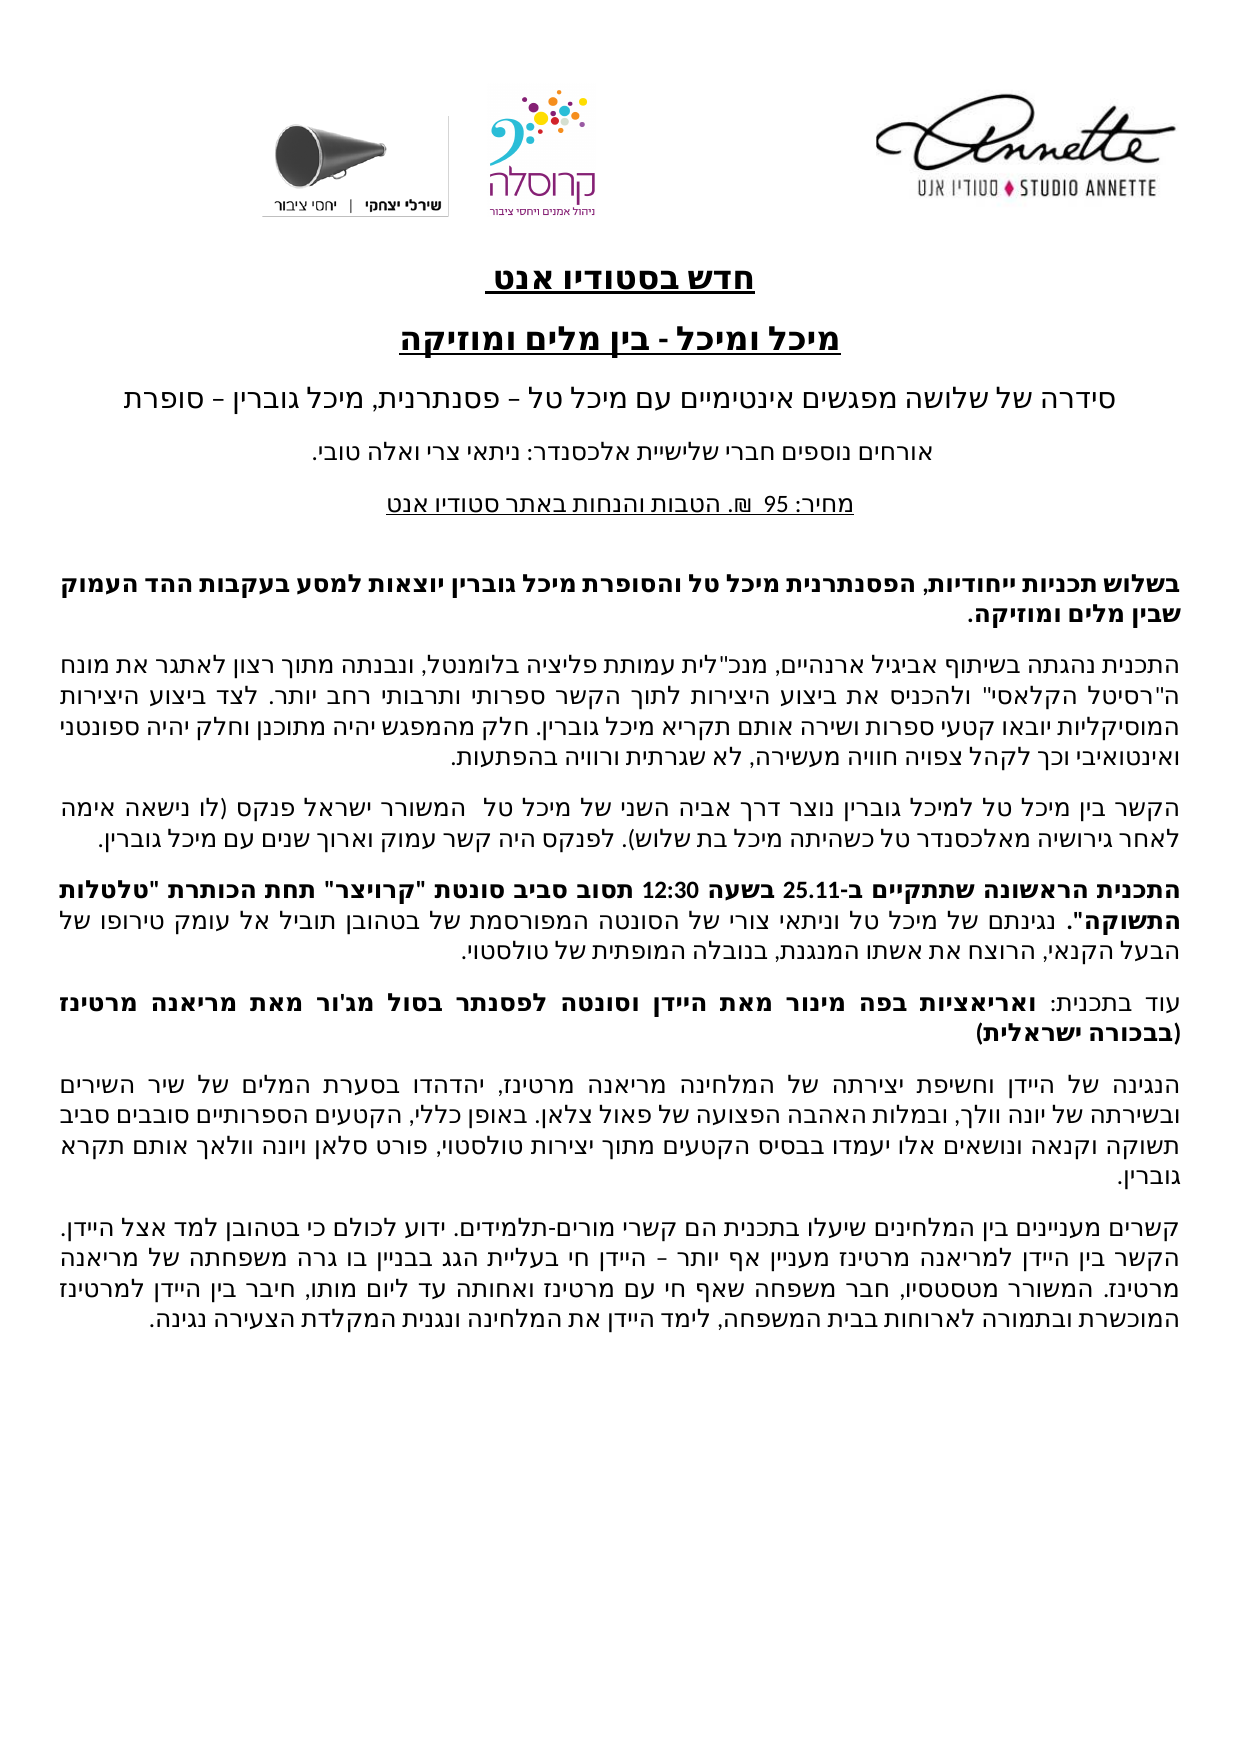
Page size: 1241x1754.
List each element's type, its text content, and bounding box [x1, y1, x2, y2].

text התכנית נהגתה בשיתוף אביגיל ארנהיים, מנכ"לית עמותת פליציה בלומנטל, ונבנתה מתוך רצון לאתגר את מונח ה"רסיטל הקלאסי" ולהכניס את ביצוע היצירות לתוך הקשר ספרותי ותרבותי רחב יותר. לצד ביצוע היצירות המוסיקליות יובאו קטעי ספרות ושירה אותם תקריא מיכל גוברין. חלק מהמפגש יהיה מתוכנן וחלק יהיה ספונטני ואינטואיבי וכך לקהל צפויה חוויה מעשירה, לא שגרתית ורוויה בהפתעות. [59, 650, 1181, 772]
text התכנית הראשונה שתתקיים ב-25.11 בשעה 12:30 תסוב סביב סונטת "קרויצר" תחת הכותרת "טלטלות התשוקה". נגינתם של מיכל טל וניתאי צורי של הסונטה המפורסמת של בטהובן תוביל אל עומק טירופו של הבעל הקנאי, הרוצח את אשתו המנגנת, בנובלה המופתית של טולסטוי. [59, 874, 1181, 966]
text קשרים מעניינים בין המלחינים שיעלו בתכנית הם קשרי מורים-תלמידים. ידוע לכולם כי בטהובן למד אצל היידן. הקשר בין היידן למריאנה מרטינז מעניין אף יותר – היידן חי בעליית הגג בבניין בו גרה משפחתה של מריאנה מרטינז. המשורר מטסטסיו, חבר משפחה שאף חי עם מרטינז ואחותה עד ליום מותו, חיבר בין היידן למרטינז המוכשרת ובתמורה לארוחות בבית המשפחה, לימד היידן את המלחינה ונגנית המקלדת הצעירה נגינה. [59, 1212, 1181, 1334]
text בשלוש תכניות ייחודיות, הפסנתרנית מיכל טל והסופרת מיכל גוברין יוצאות למסע בעקבות ההד העמוק שבין מלים ומוזיקה. [59, 568, 1181, 629]
text סידרה של שלושה מפגשים אינטימיים עם מיכל טל – פסנתרנית, מיכל גוברין – סופרת [59, 380, 1181, 416]
text הקשר בין מיכל טל למיכל גוברין נוצר דרך אביה השני של מיכל טל המשורר ישראל פנקס (לו נישאה אימה לאחר גירושיה מאלכסנדר טל כשהיתה מיכל בת שלוש). לפנקס היה קשר עמוק וארוך שנים עם מיכל גוברין. [59, 793, 1181, 854]
text הנגינה של היידן וחשיפת יצירתה של המלחינה מריאנה מרטינז, יהדהדו בסערת המלים של שיר השירים ובשירתה של יונה וולך, ובמלות האהבה הפצועה של פאול צלאן. באופן כללי, הקטעים הספרותיים סובבים סביב תשוקה וקנאה ונושאים אלו יעמדו בבסיס הקטעים מתוך יצירות טולסטוי, פורט סלאן ויונה וולאך אותם תקרא גוברין. [59, 1069, 1181, 1191]
picture [486, 83, 596, 217]
picture [262, 116, 449, 217]
text עוד בתכנית: ואריאציות בפה מינור מאת היידן וסונטה לפסנתר בסול מג'ור מאת מריאנה מרטינז (בבכורה ישראלית) [59, 987, 1181, 1048]
picture [876, 73, 1182, 217]
text חדש בסטודיו אנט [59, 257, 1181, 297]
text אורחים נוספים חברי שלישיית אלכסנדר: ניתאי צרי ואלה טובי. [59, 436, 1181, 467]
text מחיר: 95 ₪. הטבות והנחות באתר סטודיו אנט [59, 488, 1181, 518]
text מיכל ומיכל - בין מלים ומוזיקה [59, 318, 1181, 359]
